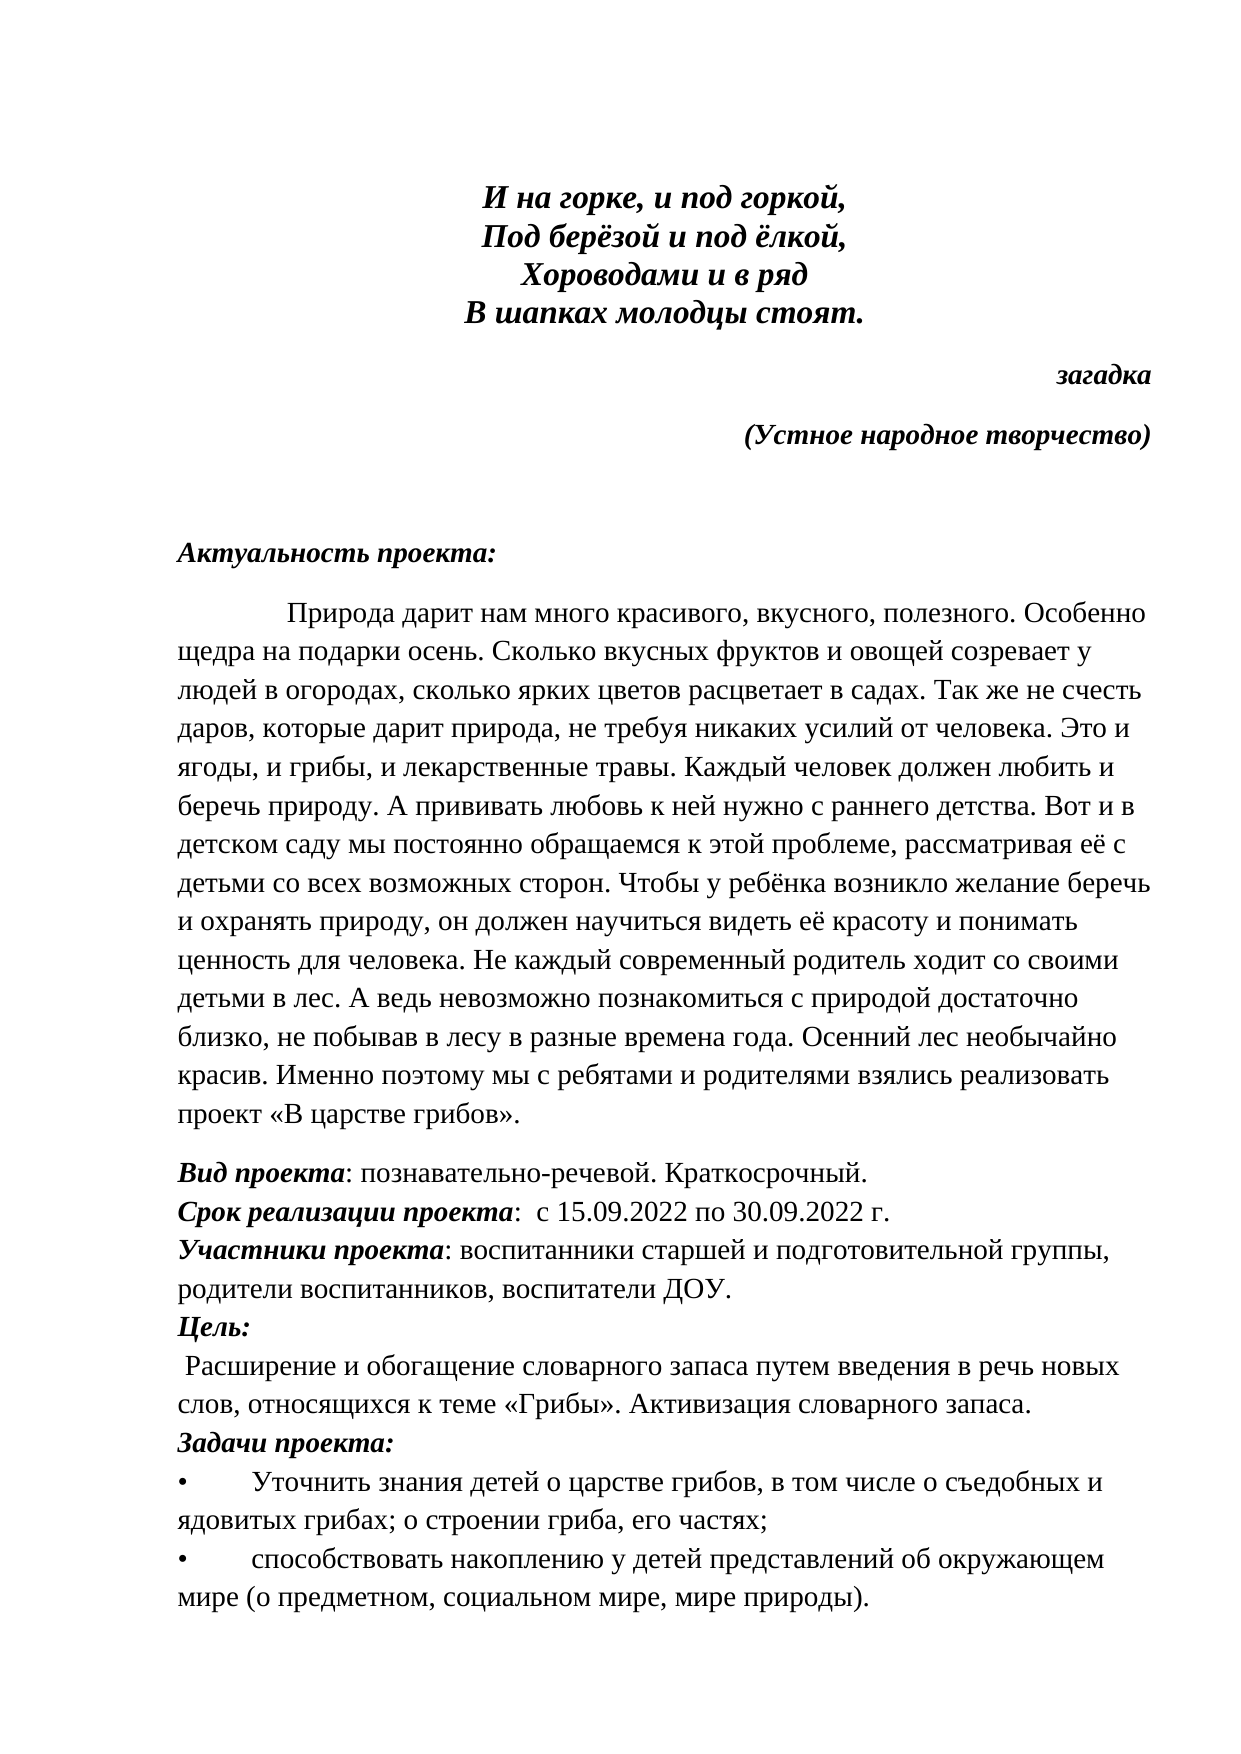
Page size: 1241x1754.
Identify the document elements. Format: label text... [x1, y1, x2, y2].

text • Уточнить знания детей о царстве грибов, в том числе о съедобных и ядовитых грибах; о строении гриба, его частях; [177, 1464, 1152, 1536]
text Цель: [177, 1309, 1152, 1343]
text Вид проекта: познавательно-речевой. Краткосрочный. [177, 1155, 1152, 1189]
text • способствовать накоплению у детей представлений об окружающем мире (о предметном, социальном мире, мире природы). [177, 1541, 1152, 1613]
text Актуальность проекта: [177, 536, 1152, 569]
text Природа дарит нам много красивого, вкусного, полезного. Особенно щедра на подарки осень. Сколько вкусных фруктов и овощей созревает у людей в огородах, сколько ярких цветов расцветает в садах. Так же не счесть даров, которые дарит природа, не требуя никаких усилий от человека. Это и ягоды, и грибы, и лекарственные травы. Каждый человек должен любить и беречь природу. А прививать любовь к ней нужно с раннего детства. Вот и в детском саду мы постоянно обращаемся к этой проблеме, рассматривая её с детьми со всех возможных сторон. Чтобы у ребёнка возникло желание беречь и охранять природу, он должен научиться видеть её красоту и понимать ценность для человека. Не каждый современный родитель ходит со своими детьми в лес. А ведь невозможно познакомиться с природой достаточно близко, не побывав в лесу в разные времена года. Осенний лес необычайно красив. Именно поэтому мы с ребятами и родителями взялись реализовать проект «В царстве грибов». [177, 595, 1152, 1129]
text В шапках молодцы стоят. [177, 292, 1152, 331]
text Срок реализации проекта: с 15.09.2022 по 30.09.2022 г. [177, 1194, 1152, 1227]
text (Устное народное творчество) [177, 417, 1152, 450]
text И на горке, и под горкой, [177, 177, 1152, 216]
text Под берёзой и под ёлкой, [177, 216, 1152, 254]
text Задачи проекта: [177, 1425, 1152, 1459]
text Участники проекта: воспитанники старшей и подготовительной группы, родители воспитанников, воспитатели ДОУ. [177, 1232, 1152, 1304]
text Расширение и обогащение словарного запаса путем введения в речь новых слов, относящихся к теме «Грибы». Активизация словарного запаса. [177, 1348, 1152, 1420]
text загадка [177, 357, 1152, 391]
text Хороводами и в ряд [177, 254, 1152, 292]
